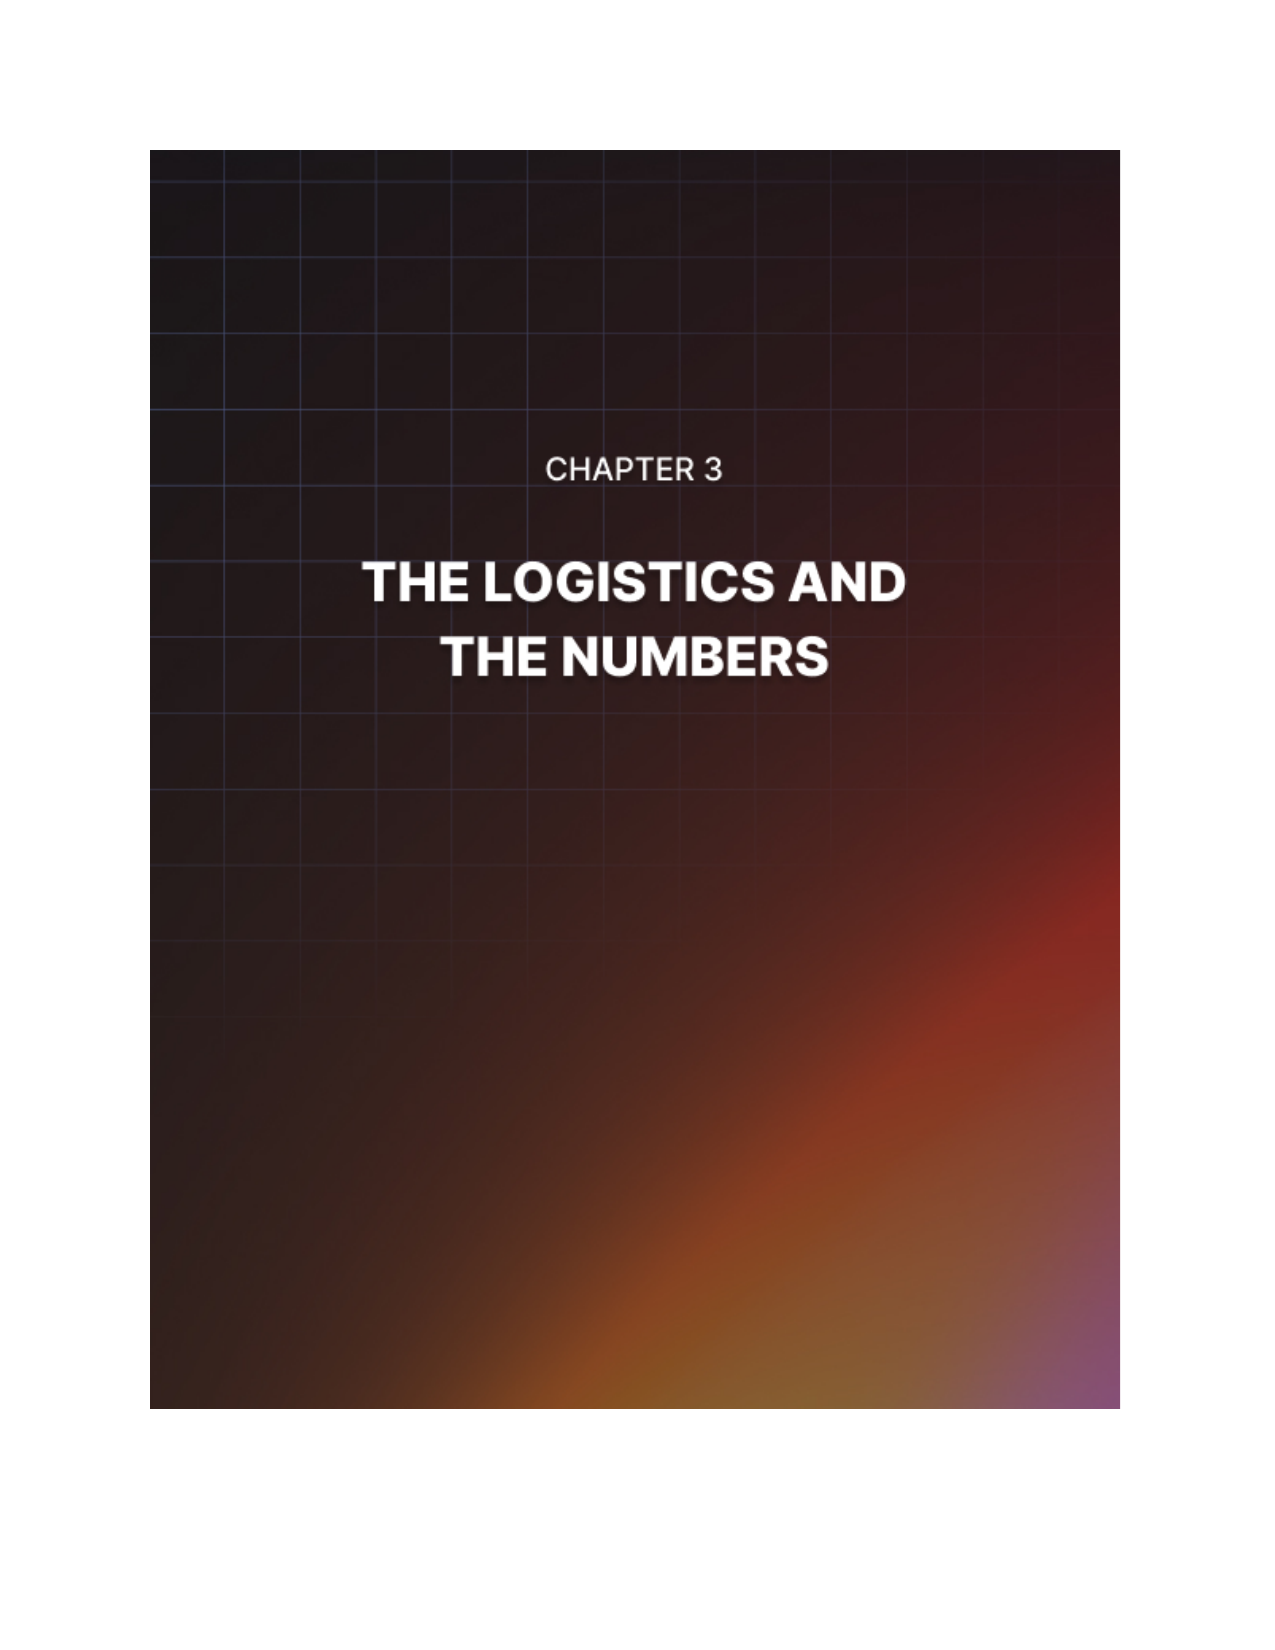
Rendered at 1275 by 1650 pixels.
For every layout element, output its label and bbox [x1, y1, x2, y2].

picture [150, 150, 1121, 1409]
